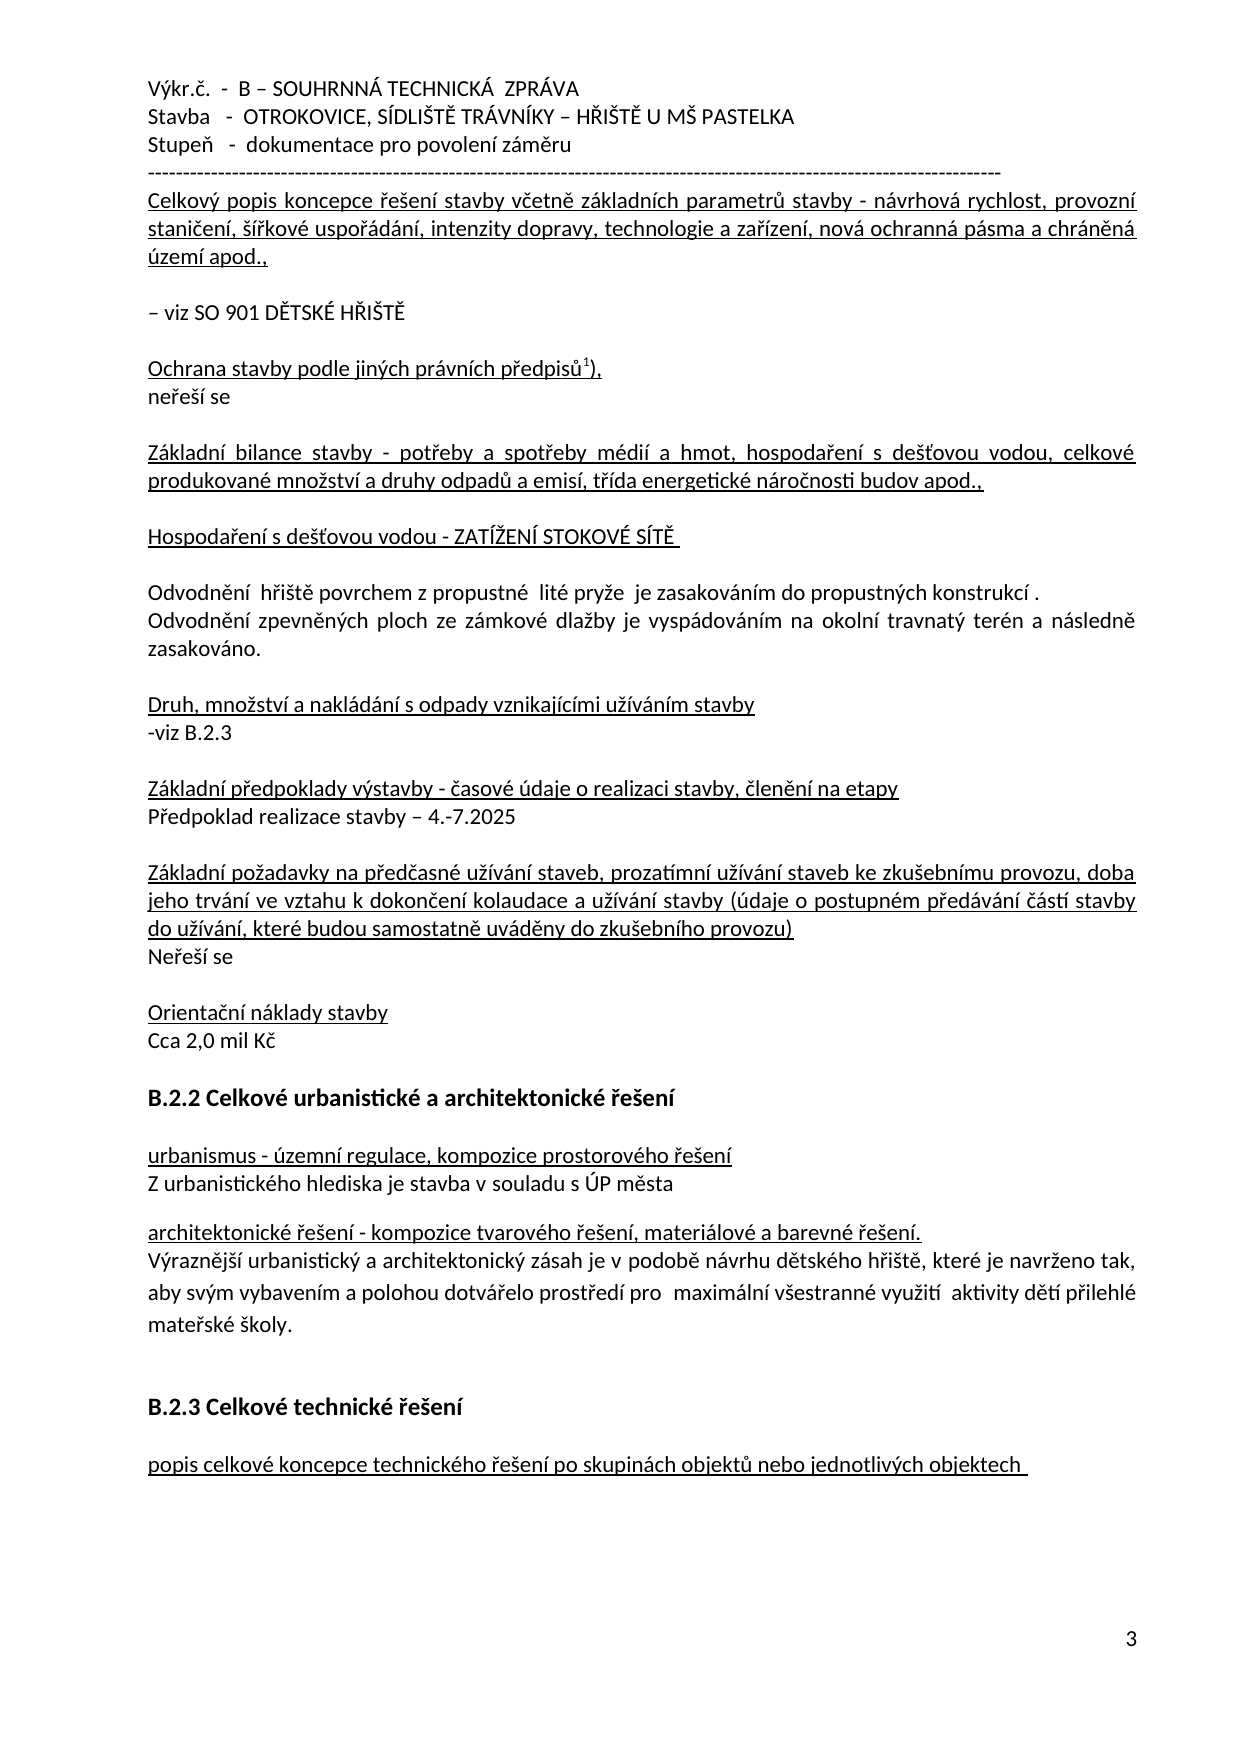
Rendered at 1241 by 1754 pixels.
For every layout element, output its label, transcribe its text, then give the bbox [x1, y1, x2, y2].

text B.2.2 Celkové urbanistické a architektonické řešení [148, 1082, 1137, 1113]
text Celkový popis koncepce řešení stavby včetně základních parametrů stavby - návrhová rychlost, provozní staničení, šířkové uspořádání, intenzity dopravy, technologie a zařízení, nová ochranná pásma a chráněná území apod., [148, 186, 1137, 210]
text architektonické řešení - kompozice tvarového řešení, materiálové a barevné řešení. [148, 1218, 1137, 1246]
text Odvodnění zpevněných ploch ze zámkové dlažby je vyspádováním na okolní travnatý terén a následně zasakováno. [148, 606, 1137, 662]
text urbanismus - územní regulace, kompozice prostorového řešení [148, 1141, 1137, 1169]
text Základní požadavky na předčasné užívání staveb, prozatímní užívání staveb ke zkušebnímu provozu, doba jeho trvání ve vztahu k dokončení kolaudace a užívání stavby (údaje o postupném předávání částí stavby do užívání, které budou samostatně uváděny do zkušebního provozu) [148, 858, 1137, 911]
text Cca 2,0 mil Kč [148, 1026, 1137, 1054]
text Základní požadavky na předčasné užívání staveb, prozatímní užívání staveb ke zkušebnímu provozu, doba jeho trvání ve vztahu k dokončení kolaudace a užívání stavby (údaje o postupném předávání částí stavby do užívání, které budou samostatně uváděny do zkušebního provozu) [148, 912, 1137, 942]
text Základní předpoklady výstavby - časové údaje o realizaci stavby, členění na etapy [148, 774, 1137, 802]
text Orientační náklady stavby [148, 998, 1137, 1026]
text Neřeší se [148, 942, 1137, 970]
text B.2.3 Celkové technické řešení [148, 1391, 1137, 1422]
text – viz SO 901 DĚTSKÉ HŘIŠTĚ [148, 298, 1137, 326]
text neřeší se [148, 382, 1137, 410]
text -viz B.2.3 [148, 718, 1137, 746]
text Základní bilance stavby - potřeby a spotřeby médií a hmot, hospodaření s dešťovou vodou, celkové produkované množství a druhy odpadů a emisí, třída energetické náročnosti budov apod., [148, 438, 1137, 494]
text Celkový popis koncepce řešení stavby včetně základních parametrů stavby - návrhová rychlost, provozní staničení, šířkové uspořádání, intenzity dopravy, technologie a zařízení, nová ochranná pásma a chráněná území apod., [148, 211, 1137, 238]
text Celkový popis koncepce řešení stavby včetně základních parametrů stavby - návrhová rychlost, provozní staničení, šířkové uspořádání, intenzity dopravy, technologie a zařízení, nová ochranná pásma a chráněná území apod., [148, 239, 1137, 270]
text Hospodaření s dešťovou vodou - ZATÍŽENÍ STOKOVÉ SÍTĚ [148, 522, 1137, 550]
text Výraznější urbanistický a architektonický zásah je v podobě návrhu dětského hřiště, které je navrženo tak, aby svým vybavením a polohou dotvářelo prostředí pro maximální všestranné využití aktivity dětí přilehlé mateřské školy. [148, 1246, 1137, 1338]
text popis celkové koncepce technického řešení po skupinách objektů nebo jednotlivých objektech [148, 1450, 1137, 1478]
text Ochrana stavby podle jiných právních předpisů1), [148, 354, 1137, 382]
text Předpoklad realizace stavby – 4.-7.2025 [148, 802, 1137, 830]
text Odvodnění hřiště povrchem z propustné lité pryže je zasakováním do propustných konstrukcí . [148, 578, 1137, 606]
text Druh, množství a nakládání s odpady vznikajícími užíváním stavby [148, 690, 1137, 718]
text Z urbanistického hlediska je stavba v souladu s ÚP města [148, 1169, 1137, 1197]
